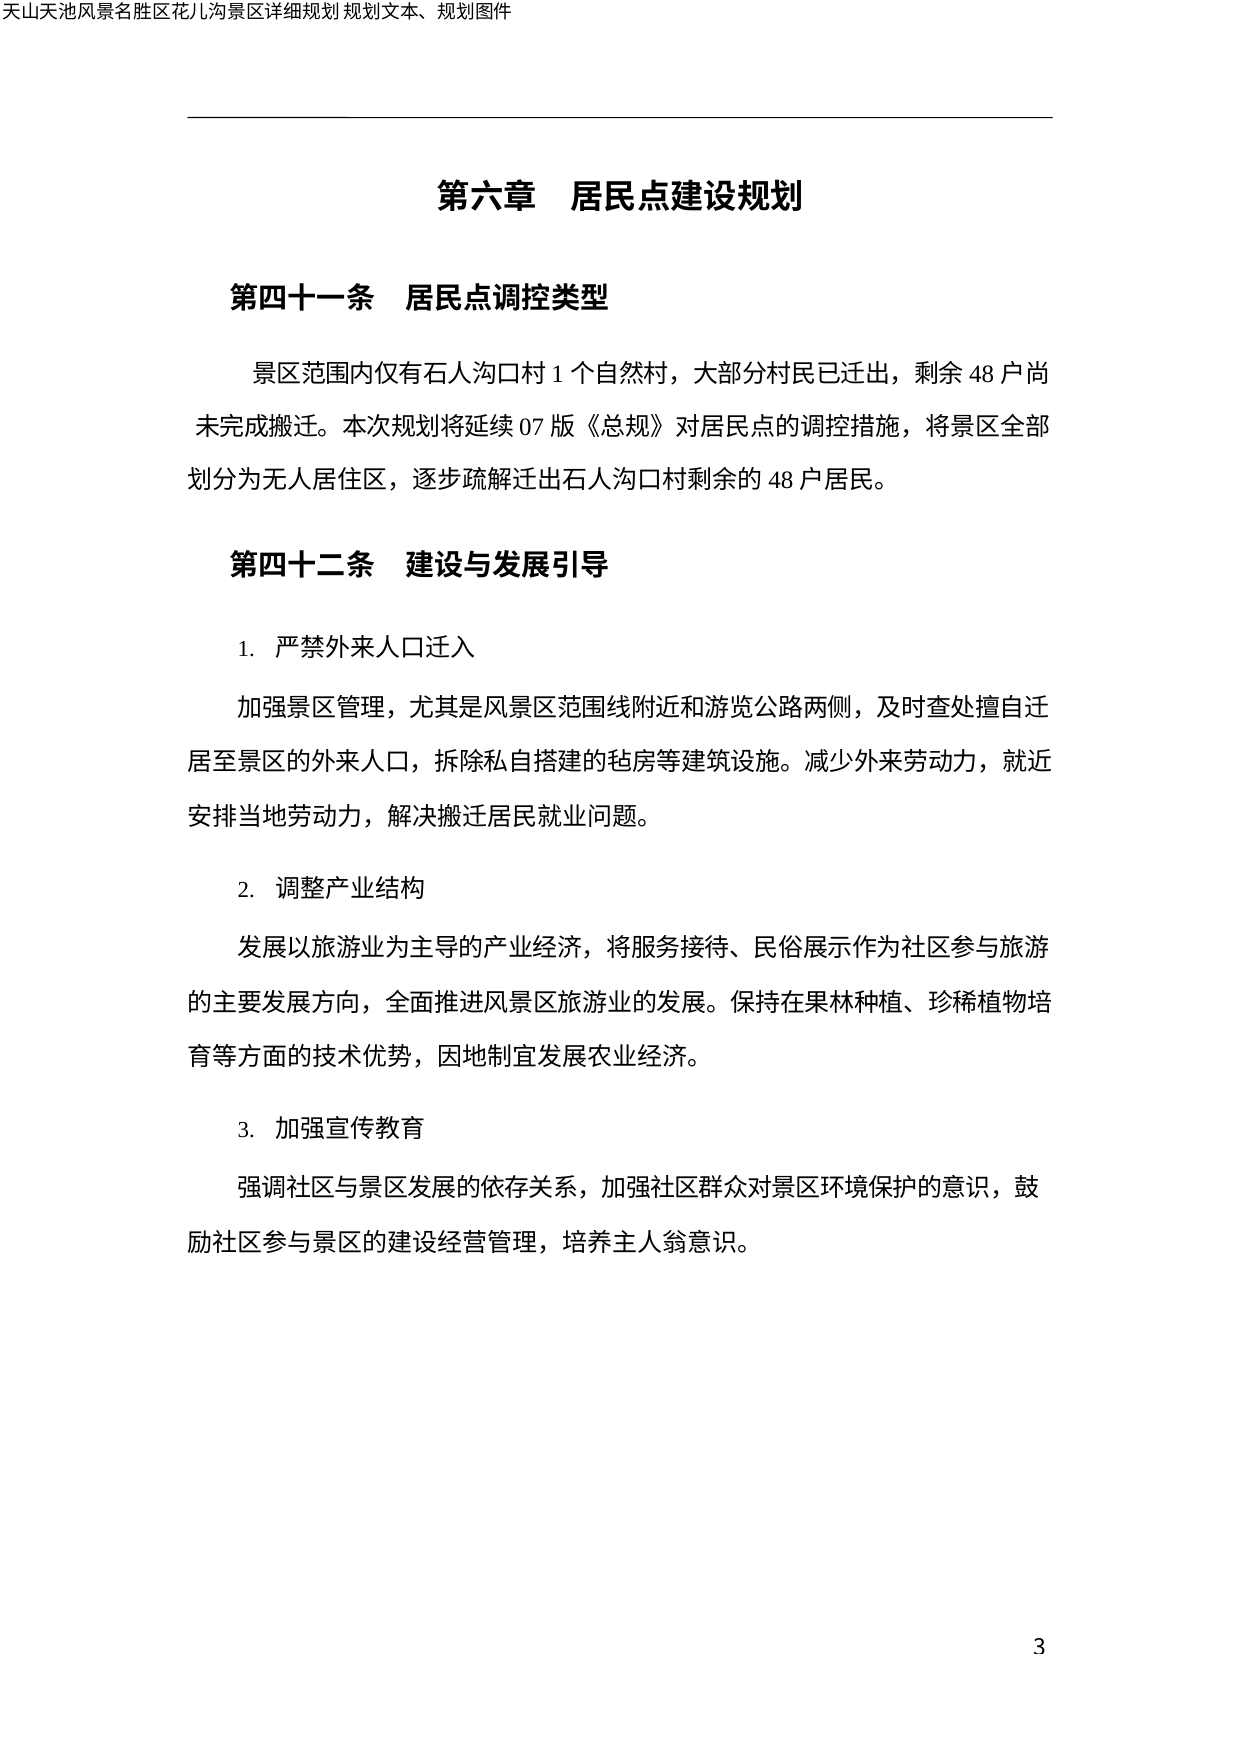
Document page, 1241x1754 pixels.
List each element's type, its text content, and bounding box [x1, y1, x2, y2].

text 未完成搬迁。本次规划将延续 07 版《总规》对居民点的调控措施，将景区全部 [164, 407, 1050, 443]
subtitle 第四十一条 居民点调控类型 [229, 274, 1113, 317]
list 加强宣传教育 [237, 1108, 1113, 1144]
list 严禁外来人口迁入 [237, 628, 1113, 664]
list 调整产业结构 [237, 868, 1113, 904]
text 加强景区管理，尤其是风景区范围线附近和游览公路两侧，及时查处擅自迁居至景区的外来人口，拆除私自搭建的毡房等建筑设施。减少外来劳动力，就近安排当地劳动力，解决搬迁居民就业问题。 [187, 687, 1053, 833]
text 发展以旅游业为主导的产业经济，将服务接待、民俗展示作为社区参与旅游的主要发展方向，全面推进风景区旅游业的发展。保持在果林种植、珍稀植物培育等方面的技术优势，因地制宜发展农业经济。 [187, 927, 1053, 1073]
subtitle 第四十二条 建设与发展引导 [229, 542, 1113, 584]
text 景区范围内仅有石人沟口村 1 个自然村，大部分村民已迁出，剩余 48 户尚 [164, 354, 1050, 390]
subtitle 第六章 居民点建设规划 [164, 170, 1076, 218]
text 划分为无人居住区，逐步疏解迁出石人沟口村剩余的 48 户居民。 [187, 459, 1113, 496]
text 强调社区与景区发展的依存关系，加强社区群众对景区环境保护的意识，鼓励社区参与景区的建设经营管理，培养主人翁意识。 [187, 1168, 1053, 1258]
